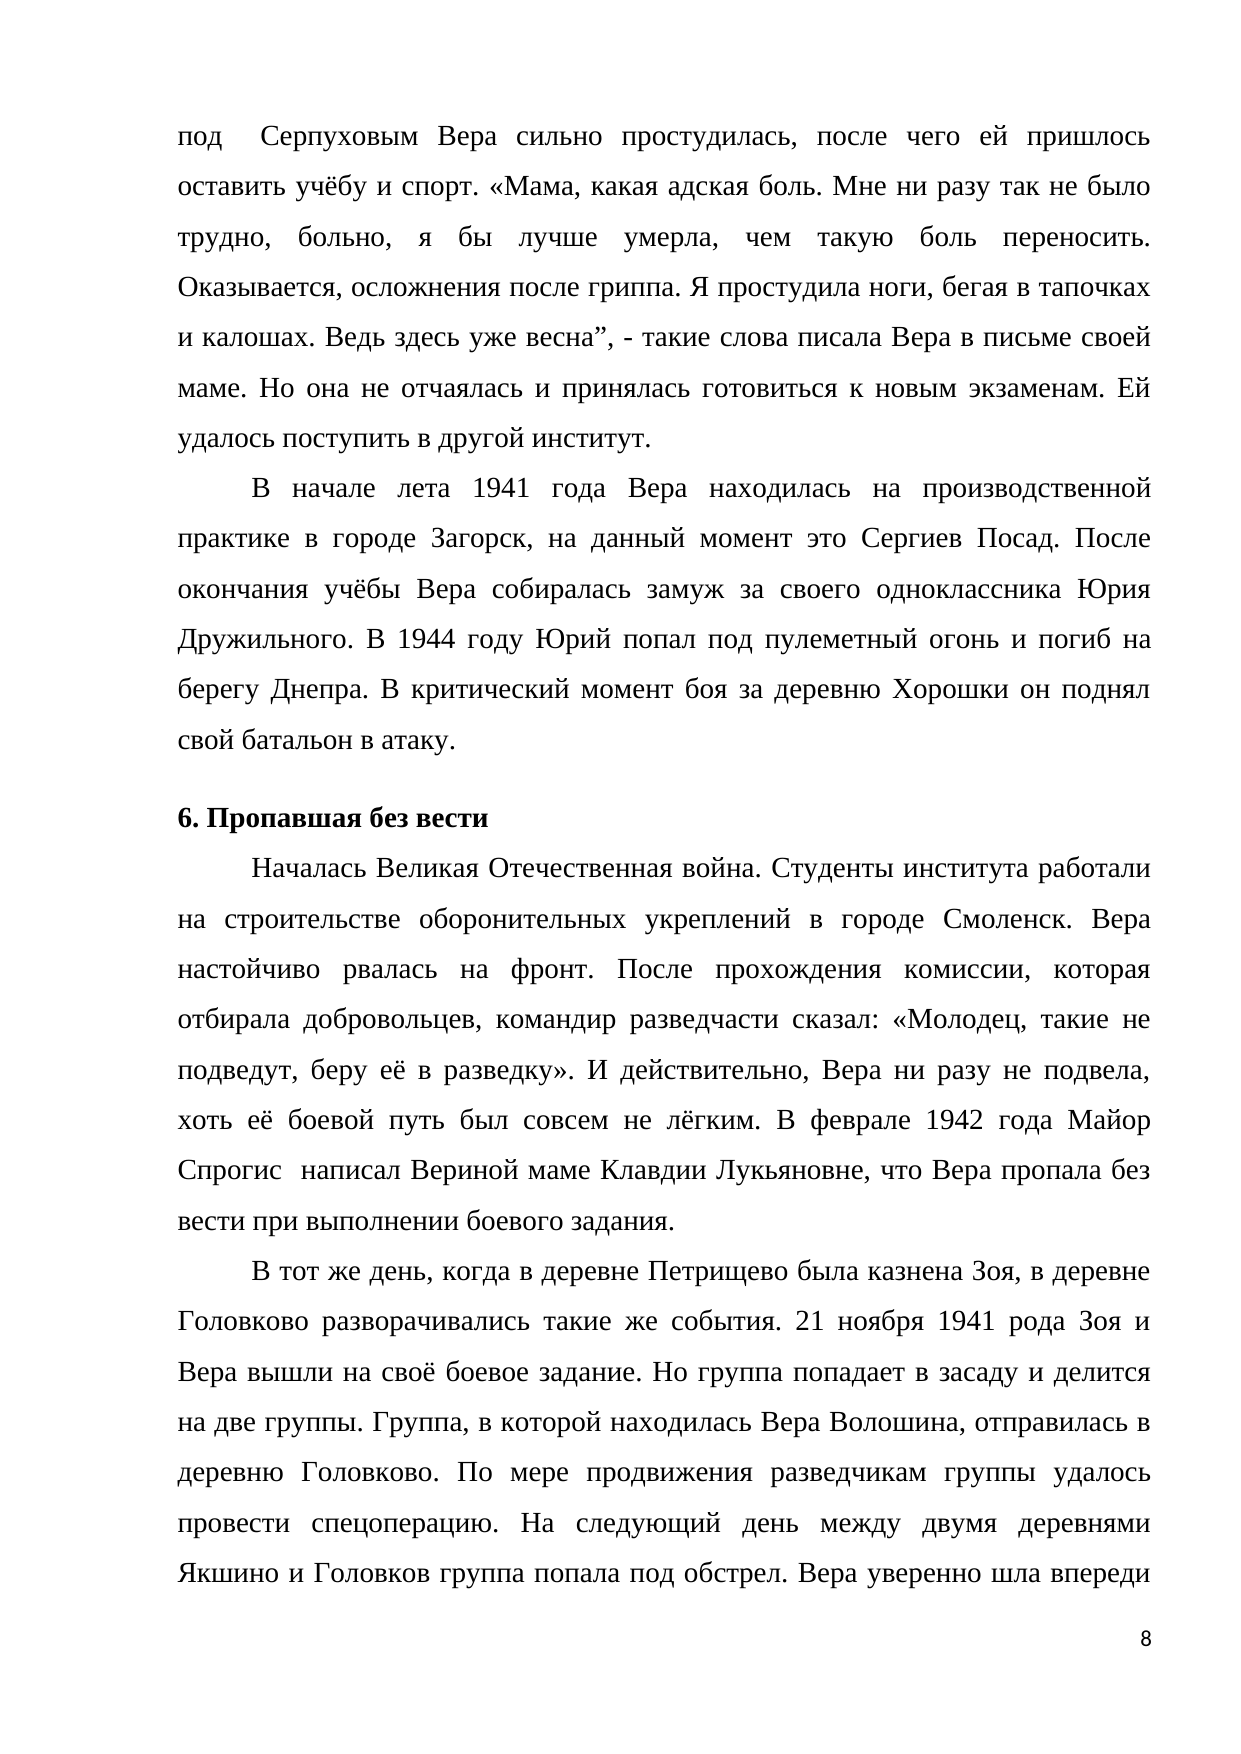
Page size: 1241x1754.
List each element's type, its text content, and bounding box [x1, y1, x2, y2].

text В начале лета 1941 года Вера находилась на производственной практике в городе Загорск, на данный момент это Сергиев Посад. После окончания учёбы Вера собиралась замуж за своего одноклассника Юрия Дружильного. В 1944 году Юрий попал под пулеметный огонь и погиб на берегу Днепра. В критический момент боя за деревню Хорошки он поднял свой батальон в атаку. [177, 470, 1152, 755]
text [177, 118, 1152, 453]
text 6. Пропавшая без вести [177, 800, 1152, 834]
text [177, 1253, 1152, 1588]
text Началась Великая Отечественная война. Студенты института работали на строительстве оборонительных укреплений в городе Смоленск. Вера настойчиво рвалась на фронт. После прохождения комиссии, которая отбирала добровольцев, командир разведчасти сказал: «Молодец, такие не подведут, беру её в разведку». И действительно, Вера ни разу не подвела, хоть её боевой путь был совсем не лёгким. В феврале 1942 года Майор Спрогис написал Вериной маме Клавдии Лукьяновне, что Вера пропала без вести при выполнении боевого задания. [177, 851, 1152, 1236]
